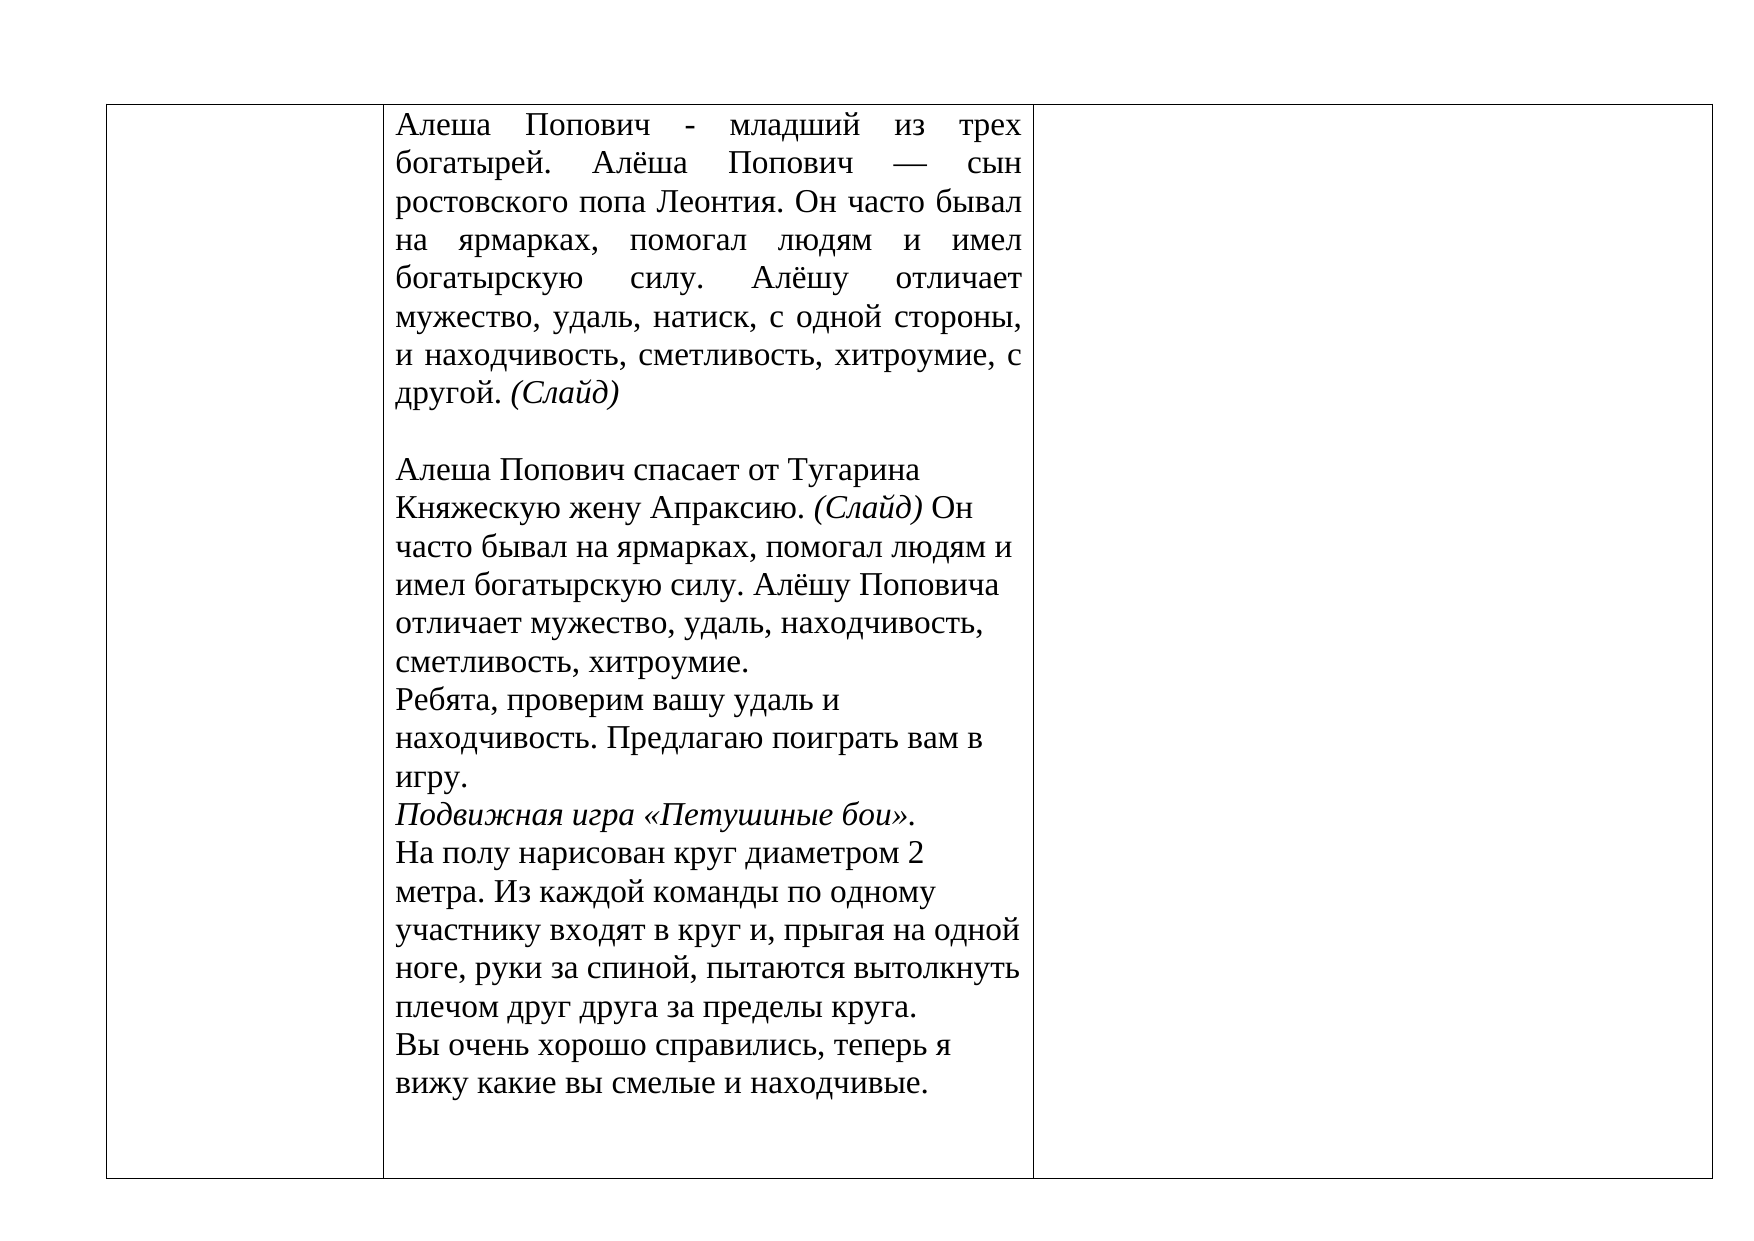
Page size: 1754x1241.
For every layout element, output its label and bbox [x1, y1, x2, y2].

table_cell [1034, 105, 1712, 1178]
table_cell [384, 105, 1033, 1178]
table_cell [107, 105, 383, 1178]
